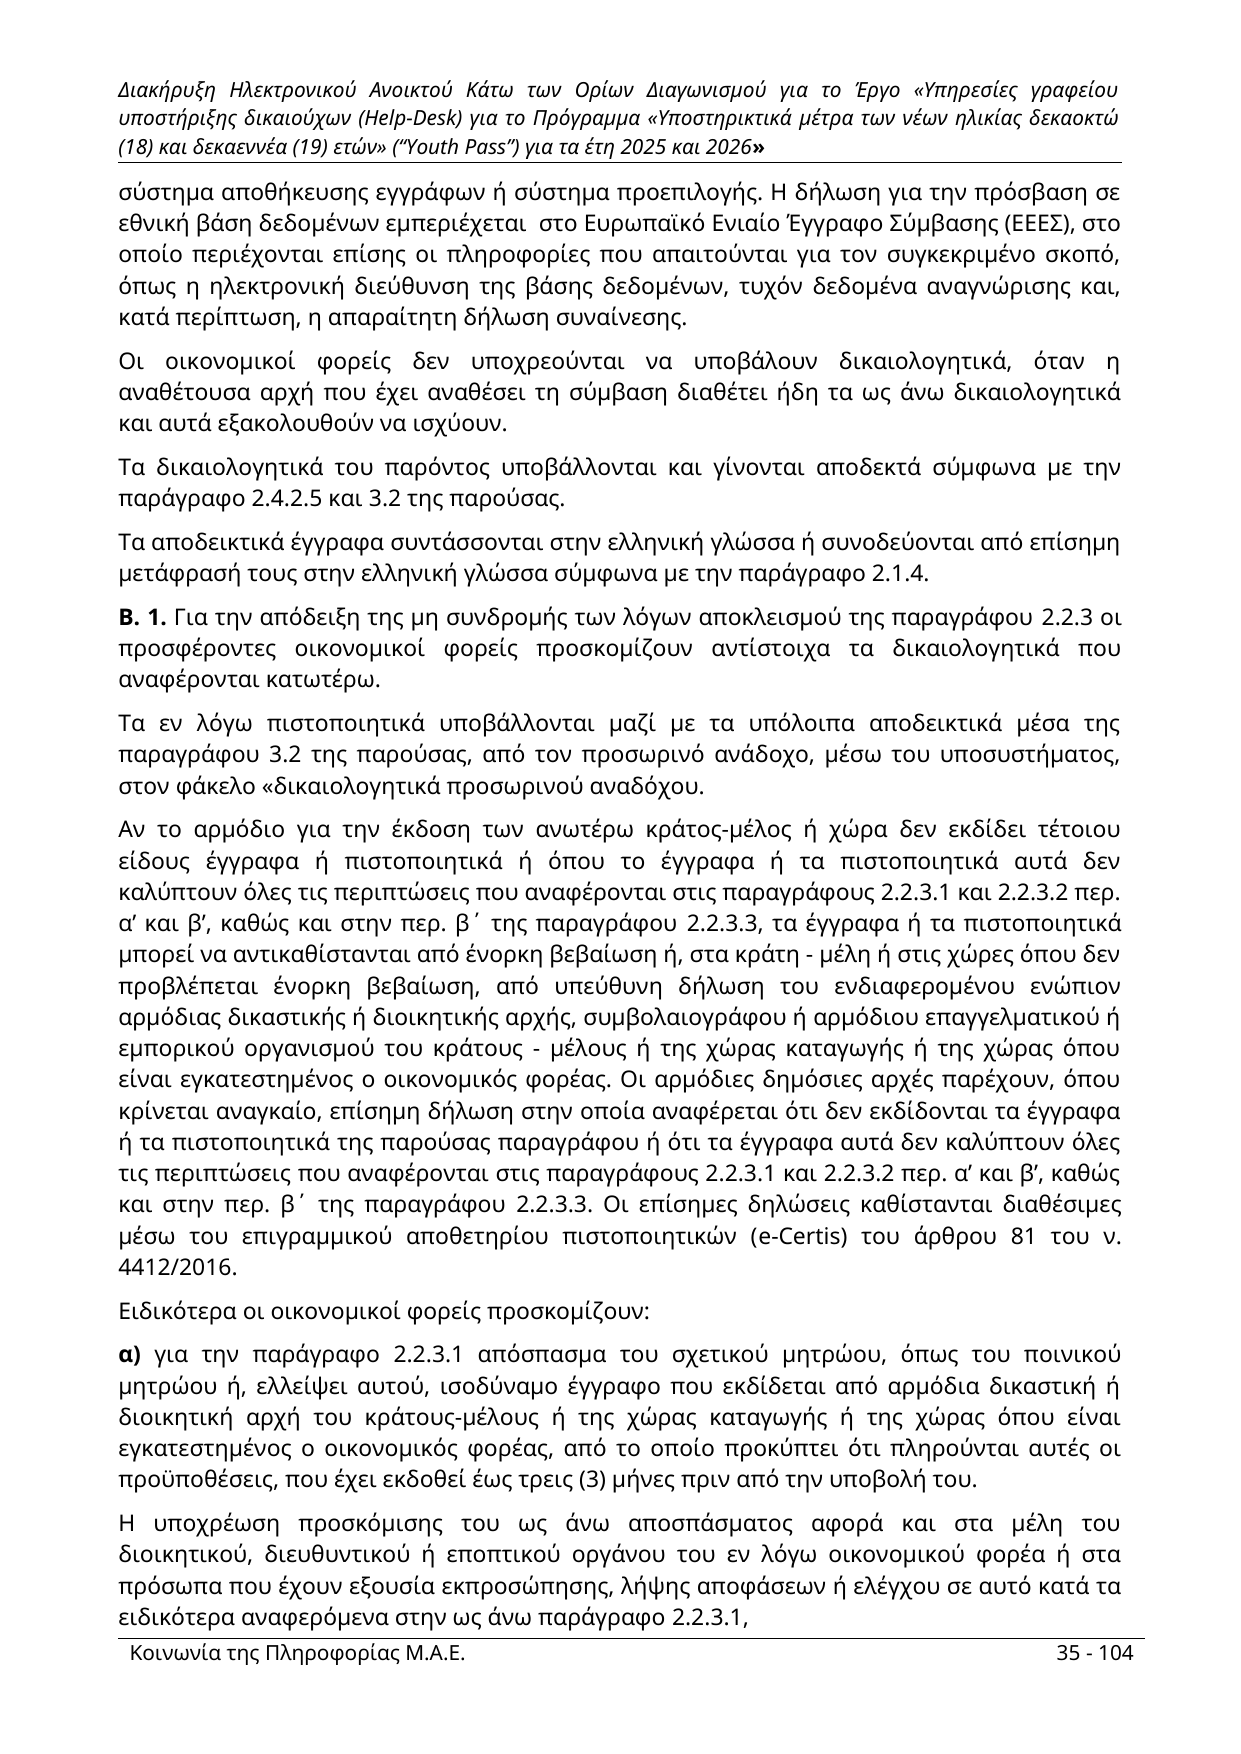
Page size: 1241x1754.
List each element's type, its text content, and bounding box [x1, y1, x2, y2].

text Οι οικονομικοί φορείς δεν υποχρεούνται να υποβάλουν δικαιολογητικά, όταν η αναθέτουσα αρχή που έχει αναθέσει τη σύμβαση διαθέτει ήδη τα ως άνω δικαιολογητικά και αυτά εξακολουθούν να ισχύουν. [118, 345, 1122, 438]
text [118, 176, 1122, 332]
text Τα δικαιολογητικά του παρόντος υποβάλλονται και γίνονται αποδεκτά σύμφωνα με την παράγραφο 2.4.2.5 και 3.2 της παρούσας. [118, 451, 1122, 513]
text Ειδικότερα οι οικονομικοί φορείς προσκομίζουν: [118, 1295, 1122, 1326]
text Τα αποδεικτικά έγγραφα συντάσσονται στην ελληνική γλώσσα ή συνοδεύονται από επίσημη μετάφρασή τους στην ελληνική γλώσσα σύμφωνα με την παράγραφο 2.1.4. [118, 526, 1122, 588]
text Β. 1. Για την απόδειξη της μη συνδρομής των λόγων αποκλεισμού της παραγράφου 2.2.3 οι προσφέροντες οικονομικοί φορείς προσκομίζουν αντίστοιχα τα δικαιολογητικά που αναφέρονται κατωτέρω. [118, 601, 1122, 695]
text Αν το αρμόδιο για την έκδοση των ανωτέρω κράτος-μέλος ή χώρα δεν εκδίδει τέτοιου είδους έγγραφα ή πιστοποιητικά ή όπου το έγγραφα ή τα πιστοποιητικά αυτά δεν καλύπτουν όλες τις περιπτώσεις που αναφέρονται στις παραγράφους 2.2.3.1 και 2.2.3.2 περ. α’ και β’, καθώς και στην περ. β΄ της παραγράφου 2.2.3.3, τα έγγραφα ή τα πιστοποιητικά μπορεί να αντικαθίστανται από ένορκη βεβαίωση ή, στα κράτη - μέλη ή στις χώρες όπου δεν προβλέπεται ένορκη βεβαίωση, από υπεύθυνη δήλωση του ενδιαφερομένου ενώπιον αρμόδιας δικαστικής ή διοικητικής αρχής, συμβολαιογράφου ή αρμόδιου επαγγελματικού ή εμπορικού οργανισμού του κράτους - μέλους ή της χώρας καταγωγής ή της χώρας όπου είναι εγκατεστημένος ο οικονομικός φορέας. Οι αρμόδιες δημόσιες αρχές παρέχουν, όπου κρίνεται αναγκαίο, επίσημη δήλωση στην οποία αναφέρεται ότι δεν εκδίδονται τα έγγραφα ή τα πιστοποιητικά της παρούσας παραγράφου ή ότι τα έγγραφα αυτά δεν καλύπτουν όλες τις περιπτώσεις που αναφέρονται στις παραγράφους 2.2.3.1 και 2.2.3.2 περ. α’ και β’, καθώς και στην περ. β΄ της παραγράφου 2.2.3.3. Οι επίσημες δηλώσεις καθίστανται διαθέσιμες μέσω του επιγραμμικού αποθετηρίου πιστοποιητικών (e-Certis) του άρθρου 81 του ν. 4412/2016. [118, 813, 1122, 1282]
text Η υποχρέωση προσκόμισης του ως άνω αποσπάσματος αφορά και στα μέλη του διοικητικού, διευθυντικού ή εποπτικού οργάνου του εν λόγω οικονομικού φορέα ή στα πρόσωπα που έχουν εξουσία εκπροσώπησης, λήψης αποφάσεων ή ελέγχου σε αυτό κατά τα ειδικότερα αναφερόμενα στην ως άνω παράγραφο 2.2.3.1, [118, 1507, 1122, 1632]
text α) για την παράγραφο 2.2.3.1 απόσπασμα του σχετικού μητρώου, όπως του ποινικού μητρώου ή, ελλείψει αυτού, ισοδύναμο έγγραφο που εκδίδεται από αρμόδια δικαστική ή διοικητική αρχή του κράτους-μέλους ή της χώρας καταγωγής ή της χώρας όπου είναι εγκατεστημένος ο οικονομικός φορέας, από το οποίο προκύπτει ότι πληρούνται αυτές οι προϋποθέσεις, που έχει εκδοθεί έως τρεις (3) μήνες πριν από την υποβολή του. [118, 1338, 1122, 1495]
text Τα εν λόγω πιστοποιητικά υποβάλλονται μαζί με τα υπόλοιπα αποδεικτικά μέσα της παραγράφου 3.2 της παρούσας, από τον προσωρινό ανάδοχο, μέσω του υποσυστήματος, στον φάκελο «δικαιολογητικά προσωρινού αναδόχου. [118, 707, 1122, 801]
